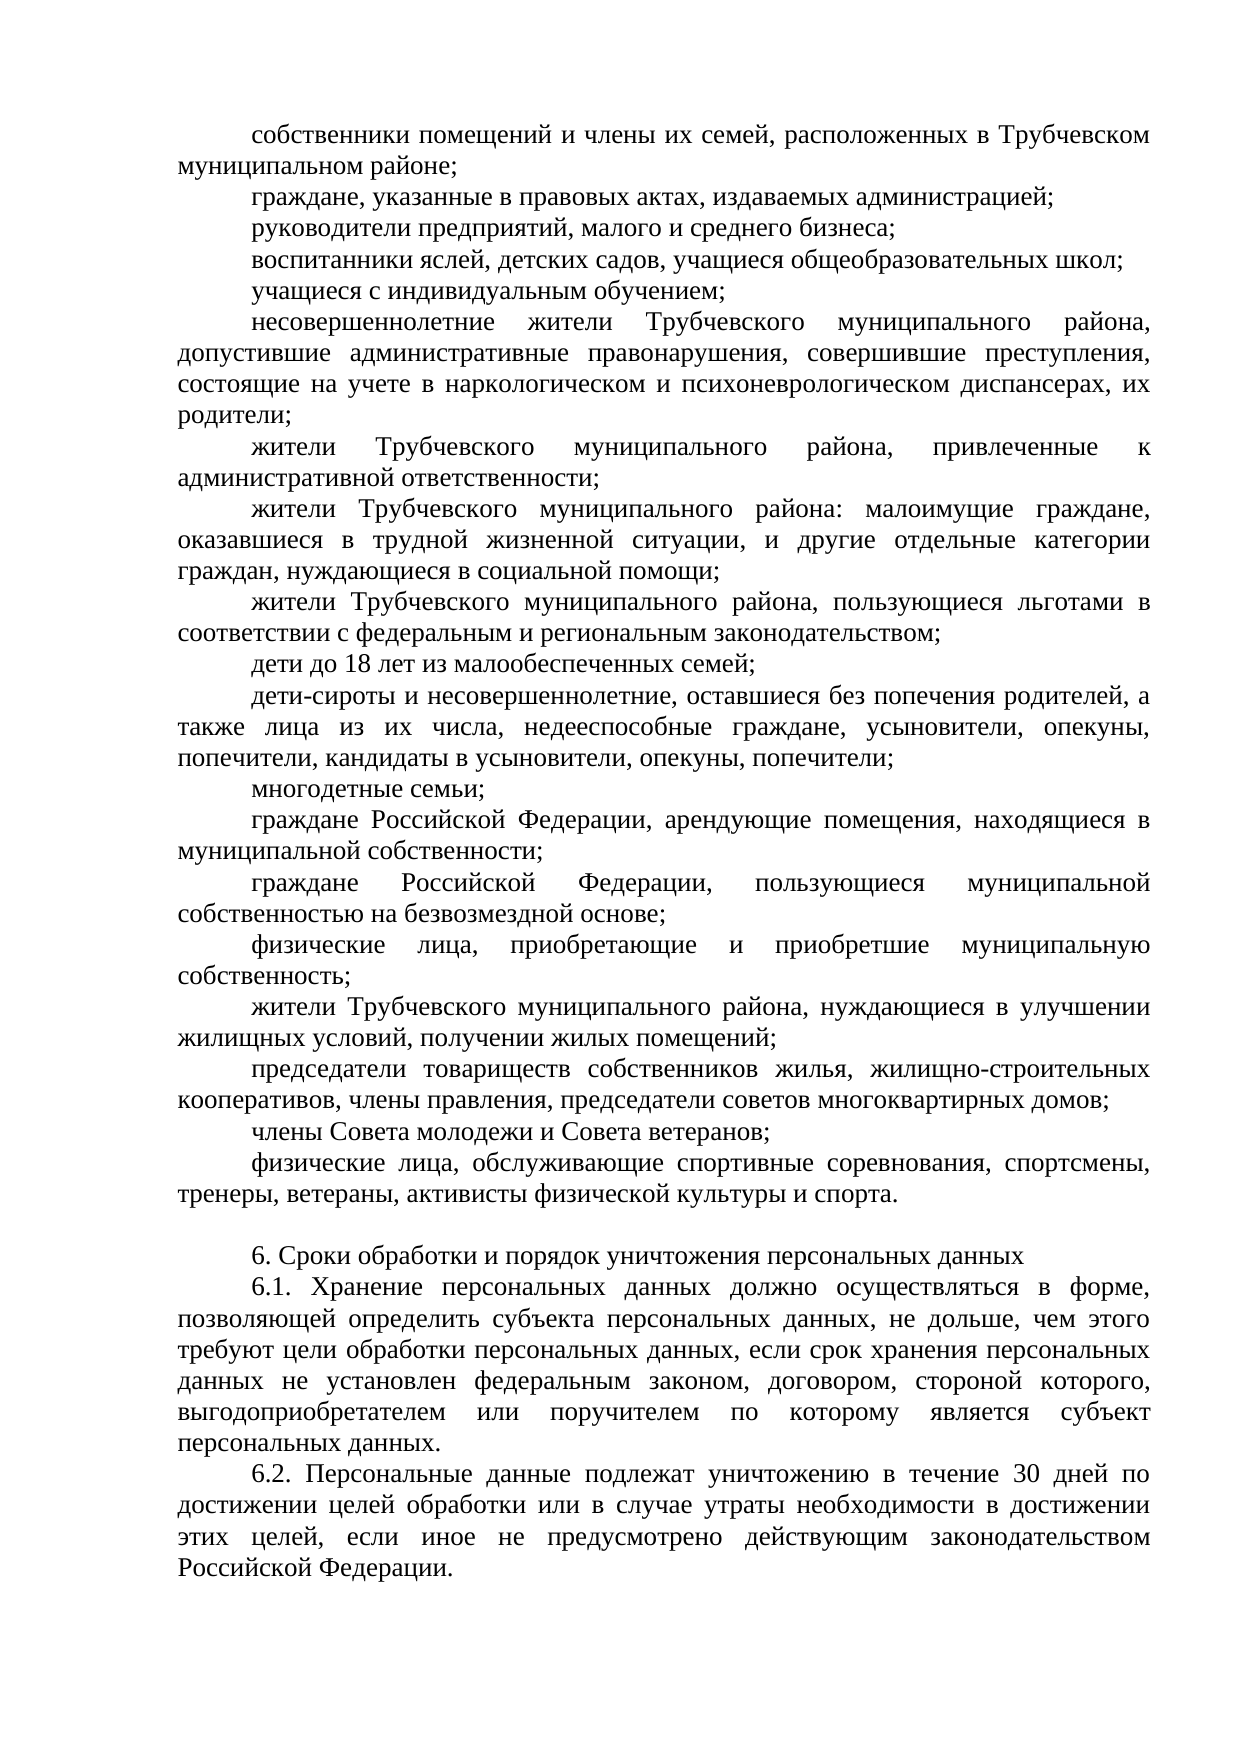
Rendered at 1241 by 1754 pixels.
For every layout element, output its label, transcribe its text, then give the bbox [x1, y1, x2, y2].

text граждане Российской Федерации, пользующиеся муниципальной собственностью на безвозмездной основе; [177, 866, 1152, 928]
text 6. Сроки обработки и порядок уничтожения персональных данных [177, 1239, 1152, 1271]
text учащиеся с индивидуальным обучением; [177, 274, 1152, 305]
text дети до 18 лет из малообеспеченных семей; [177, 648, 1152, 679]
text руководители предприятий, малого и среднего бизнеса; [177, 212, 1152, 243]
text граждане, указанные в правовых актах, издаваемых администрацией; [177, 180, 1152, 212]
text собственники помещений и члены их семей, расположенных в Трубчевском муниципальном районе; [177, 118, 1152, 180]
text жители Трубчевского муниципального района, привлеченные к административной ответственности; [177, 429, 1152, 492]
text жители Трубчевского муниципального района: малоимущие граждане, оказавшиеся в трудной жизненной ситуации, и другие отдельные категории граждан, нуждающиеся в социальной помощи; [177, 492, 1152, 585]
text многодетные семьи; [177, 772, 1152, 803]
text жители Трубчевского муниципального района, нуждающиеся в улучшении жилищных условий, получении жилых помещений; [177, 990, 1152, 1052]
text физические лица, обслуживающие спортивные соревнования, спортсмены, тренеры, ветераны, активисты физической культуры и спорта. [177, 1146, 1152, 1208]
text дети-сироты и несовершеннолетние, оставшиеся без попечения родителей, а также лица из их числа, недееспособные граждане, усыновители, опекуны, попечители, кандидаты в усыновители, опекуны, попечители; [177, 679, 1152, 772]
text граждане Российской Федерации, арендующие помещения, находящиеся в муниципальной собственности; [177, 803, 1152, 866]
text несовершеннолетние жители Трубчевского муниципального района, допустившие административные правонарушения, совершившие преступления, состоящие на учете в наркологическом и психоневрологическом диспансерах, их родители; [177, 305, 1152, 429]
text 6.1. Хранение персональных данных должно осуществляться в форме, позволяющей определить субъекта персональных данных, не дольше, чем этого требуют цели обработки персональных данных, если срок хранения персональных данных не установлен федеральным законом, договором, стороной которого, выгодоприобретателем или поручителем по которому является субъект персональных данных. [177, 1271, 1152, 1457]
text жители Трубчевского муниципального района, пользующиеся льготами в соответствии с федеральным и региональным законодательством; [177, 585, 1152, 648]
text члены Совета молодежи и Совета ветеранов; [177, 1115, 1152, 1146]
text воспитанники яслей, детских садов, учащиеся общеобразовательных школ; [177, 243, 1152, 274]
text физические лица, приобретающие и приобретшие муниципальную собственность; [177, 928, 1152, 990]
text 6.2. Персональные данные подлежат уничтожению в течение 30 дней по достижении целей обработки или в случае утраты необходимости в достижении этих целей, если иное не предусмотрено действующим законодательством Российской Федерации. [177, 1457, 1152, 1582]
text председатели товариществ собственников жилья, жилищно-строительных кооперативов, члены правления, председатели советов многоквартирных домов; [177, 1052, 1152, 1115]
